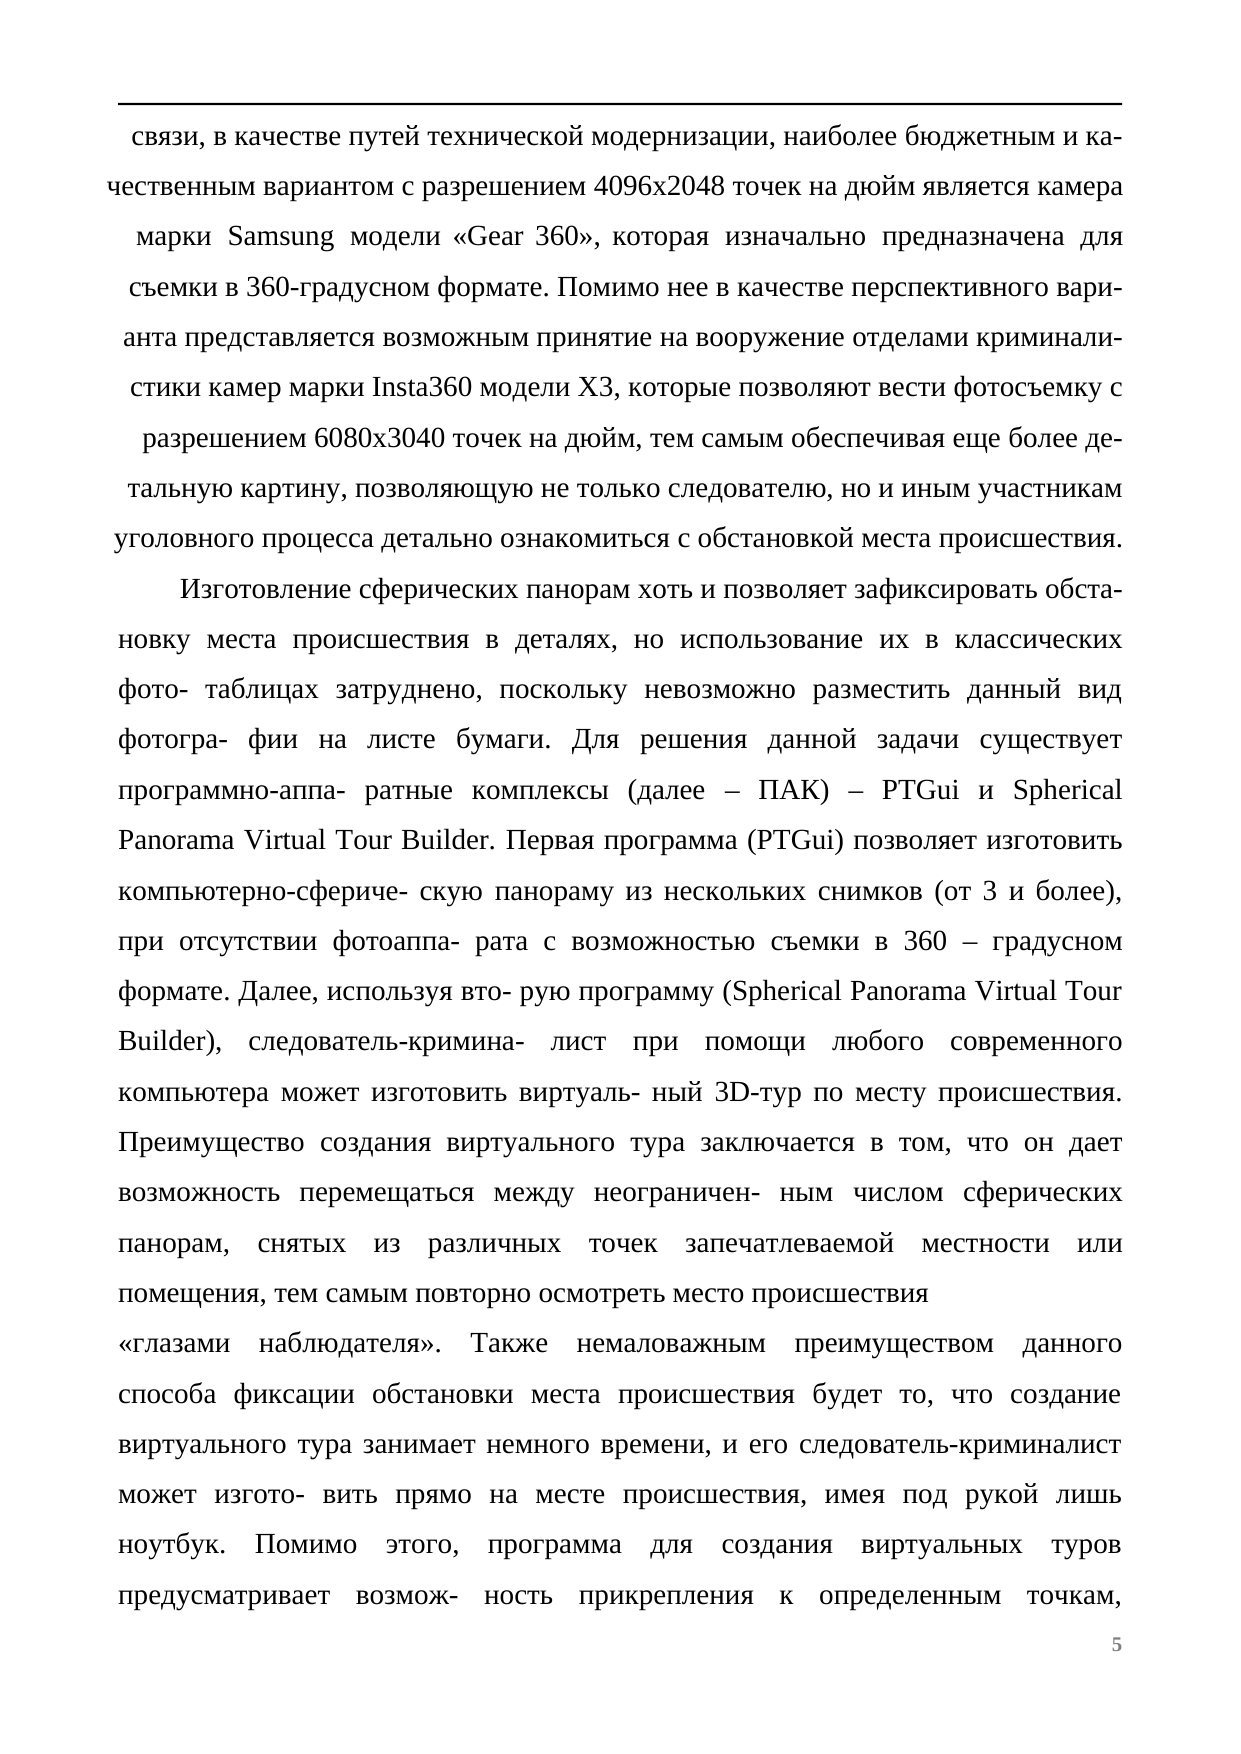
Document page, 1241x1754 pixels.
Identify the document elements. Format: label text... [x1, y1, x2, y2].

text связи, в качестве путей технической модернизации, наиболее бюджетным и ка- чественным вариантом с разрешением 4096х2048 точек на дюйм является камера марки Samsung модели «Gear 360», которая изначально предназначена для съемки в 360-градусном формате. Помимо нее в качестве перспективного вари- анта представляется возможным принятие на вооружение отделами криминали- стики камер марки Insta360 модели X3, которые позволяют вести фотосъемку с разрешением 6080х3040 точек на дюйм, тем самым обеспечивая еще более де- тальную картину, позволяющую не только следователю, но и иным участникам уголовного процесса детально ознакомиться с обстановкой места происшествия. Изготовление сферических панорам хоть и позволяет зафиксировать обста- [103, 118, 1123, 604]
text новку места происшествия в деталях, но использование их в классических фото- таблицах затруднено, поскольку невозможно разместить данный вид фотогра- фии на листе бумаги. Для решения данной задачи существует программно-аппа- ратные комплексы (далее – ПАК) – PTGui и Spherical Panorama Virtual Tour Builder. Первая программа (PTGui) позволяет изготовить компьютерно-сфериче- скую панораму из нескольких снимков (от 3 и более), при отсутствии фотоаппа- рата с возможностью съемки в 360 – градусном формате. Далее, используя вто- рую программу (Spherical Panorama Virtual Tour Builder), следователь-кримина- лист при помощи любого современного компьютера может изготовить виртуаль- ный 3D-тур по месту происшествия. Преимущество создания виртуального тура заключается в том, что он дает возможность перемещаться между неограничен- ным числом сферических панорам, снятых из различных точек запечатлеваемой местности или помещения, тем самым повторно осмотреть место происшествия [118, 621, 1123, 1309]
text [118, 1325, 1123, 1611]
